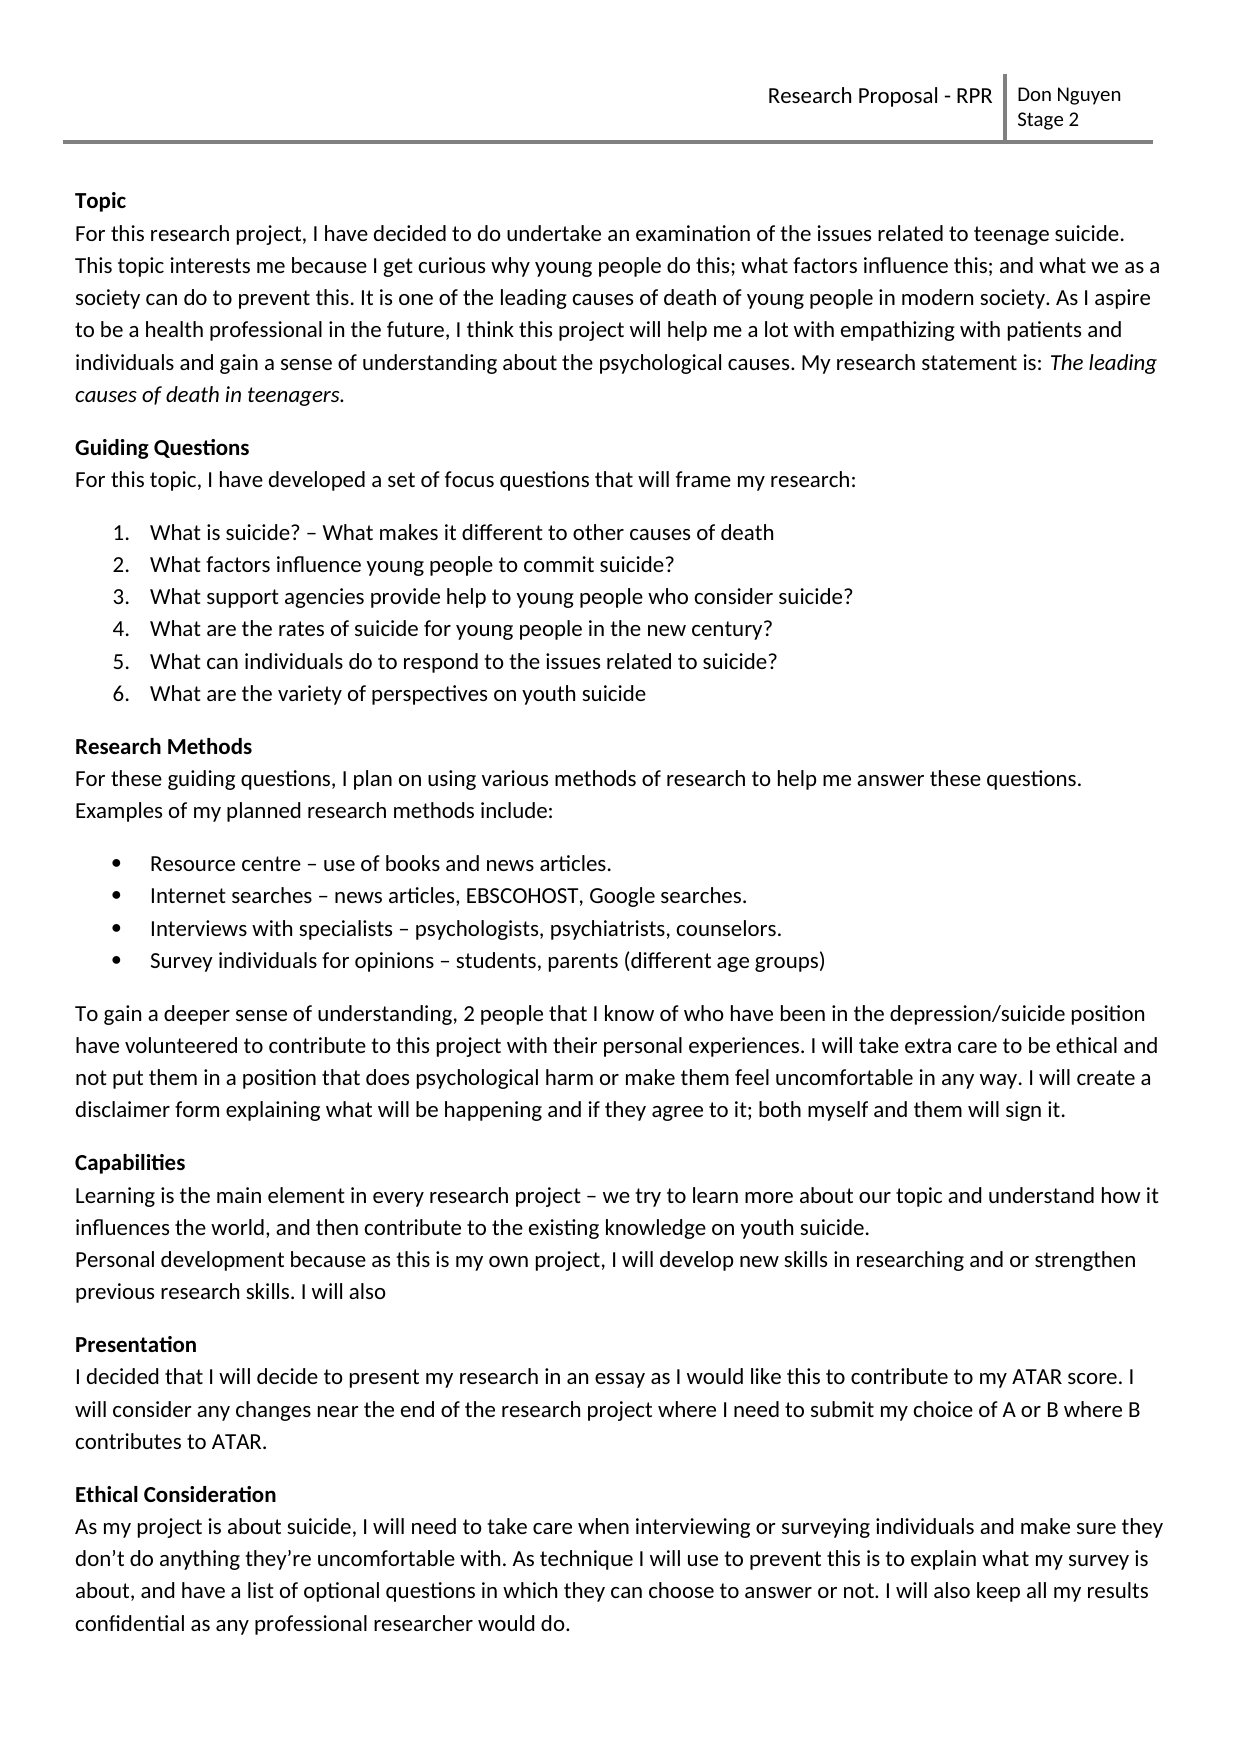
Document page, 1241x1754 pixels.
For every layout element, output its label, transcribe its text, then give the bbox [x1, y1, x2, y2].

list What support agencies provide help to young people who consider suicide? [112, 582, 1165, 610]
text Topic For this research project, I have decided to do undertake an examination of the issues related to teenage suicide. This topic interests me because I get curious why young people do this; what factors influence this; and what we as a society can do to prevent this. It is one of the leading causes of death of young people in modern society. As I aspire to be a health professional in the future, I think this project will help me a lot with empathizing with patients and individuals and gain a sense of understanding about the psychological causes. My research statement is: The leading causes of death in teenagers. [75, 154, 1165, 408]
list Internet searches – news articles, EBSCOHOST, Google searches. [112, 882, 1165, 909]
list What is suicide? – What makes it different to other causes of death [112, 518, 1165, 546]
list Resource centre – use of books and news articles. [112, 849, 1165, 877]
list What can individuals do to respond to the issues related to suicide? [112, 647, 1165, 675]
text Guiding Questions For this topic, I have developed a set of focus questions that will frame my research: [75, 433, 1165, 493]
text Ethical Consideration As my project is about suicide, I will need to take care when interviewing or surveying individuals and make sure they don’t do anything they’re uncomfortable with. As technique I will use to prevent this is to explain what my survey is about, and have a list of optional questions in which they can choose to answer or not. I will also keep all my results confidential as any professional researcher would do. [75, 1480, 1165, 1637]
text Presentation I decided that I will decide to present my research in an essay as I would like this to contribute to my ATAR score. I will consider any changes near the end of the research project where I need to submit my choice of A or B where B contributes to ATAR. [75, 1330, 1165, 1455]
list What are the rates of suicide for young people in the new century? [112, 614, 1165, 643]
text Capabilities Learning is the main element in every research project – we try to learn more about our topic and understand how it influences the world, and then contribute to the existing knowledge on youth suicide. Personal development because as this is my own project, I will develop new skills in researching and or strengthen previous research skills. I will also [75, 1148, 1165, 1305]
list What are the variety of perspectives on youth suicide [112, 679, 1165, 707]
text To gain a deeper sense of understanding, 2 people that I know of who have been in the depression/suicide position have volunteered to contribute to this project with their personal experiences. I will take extra care to be ethical and not put them in a position that does psychological harm or make them feel uncomfortable in any way. I will create a disclaimer form explaining what will be happening and if they agree to it; both myself and them will sign it. [75, 999, 1165, 1123]
list What factors influence young people to commit suicide? [112, 550, 1165, 578]
list Survey individuals for opinions – students, parents (different age groups) [112, 946, 1165, 974]
list Interviews with specialists – psychologists, psychiatrists, counselors. [112, 914, 1165, 942]
text Research Methods For these guiding questions, I plan on using various methods of research to help me answer these questions. Examples of my planned research methods include: [75, 732, 1165, 824]
